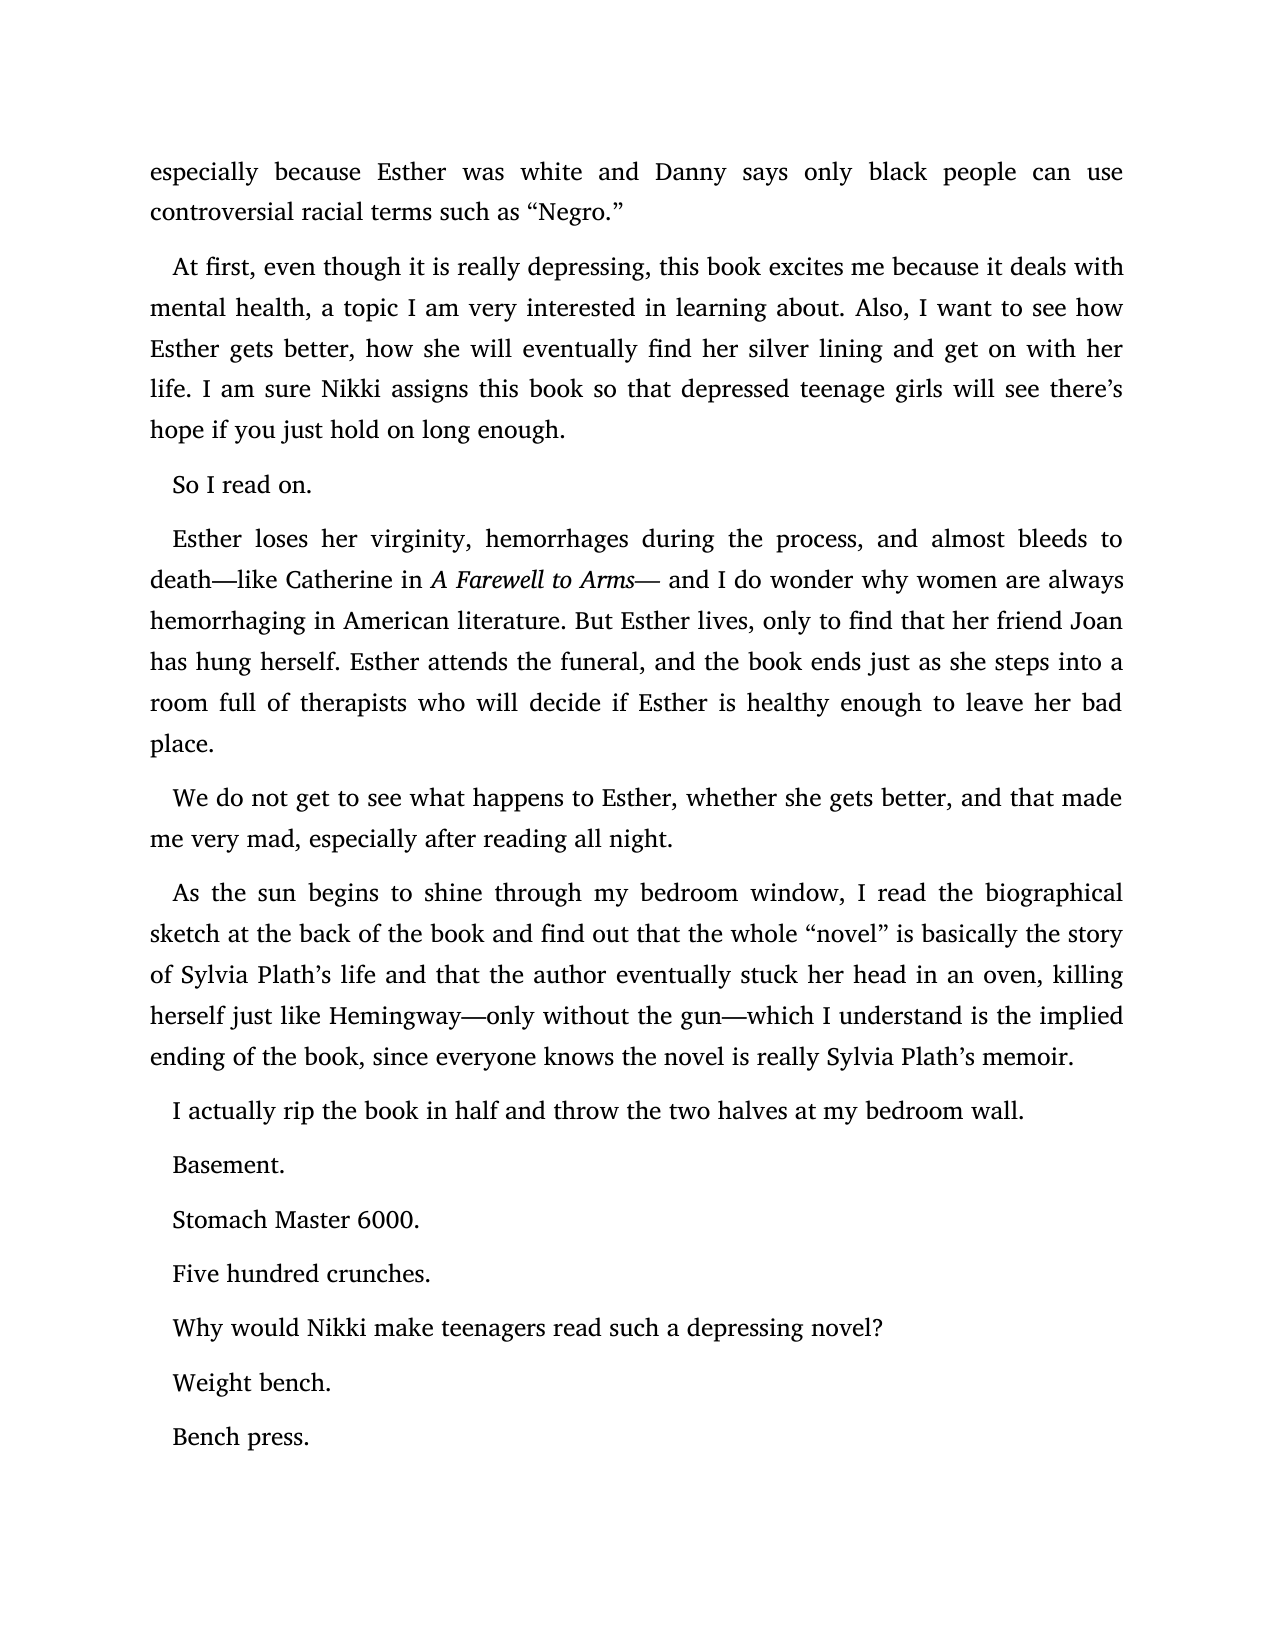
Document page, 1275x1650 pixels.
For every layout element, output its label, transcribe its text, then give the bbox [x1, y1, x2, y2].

text Five hundred crunches. [150, 1252, 1125, 1293]
text Basement. [150, 1144, 1125, 1185]
text So I read on. [150, 463, 1125, 504]
text Esther loses her virginity, hemorrhages during the process, and almost bleeds to death—like Catherine in A Farewell to Arms— and I do wonder why women are always hemorrhaging in American literature. But Esther lives, only to find that her friend Joan has hung herself. Esther attends the funeral, and the book ends just as she steps into a room full of therapists who will decide if Esther is healthy enough to leave her bad place. [150, 517, 1125, 763]
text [150, 150, 1125, 232]
text Bench press. [150, 1415, 1125, 1456]
text We do not get to see what happens to Esther, whether she gets better, and that made me very mad, especially after reading all night. [150, 776, 1125, 858]
text Weight bench. [150, 1361, 1125, 1402]
text Why would Nikki make teenagers read such a depressing novel? [150, 1307, 1125, 1348]
text I actually rip the book in half and throw the two halves at my bedroom wall. [150, 1090, 1125, 1131]
text As the sun begins to shine through my bedroom window, I read the biographical sketch at the back of the book and find out that the whole “novel” is basically the story of Sylvia Plath’s life and that the author eventually stuck her head in an oven, killing herself just like Hemingway—only without the gun—which I understand is the implied ending of the book, since everyone knows the novel is really Sylvia Plath’s memoir. [150, 872, 1125, 1076]
text At first, even though it is really depressing, this book excites me because it deals with mental health, a topic I am very interested in learning about. Also, I want to see how Esther gets better, how she will eventually find her silver lining and get on with her life. I am sure Nikki assigns this book so that depressed teenage girls will see there’s hope if you just hold on long enough. [150, 245, 1125, 450]
text Stomach Master 6000. [150, 1198, 1125, 1239]
